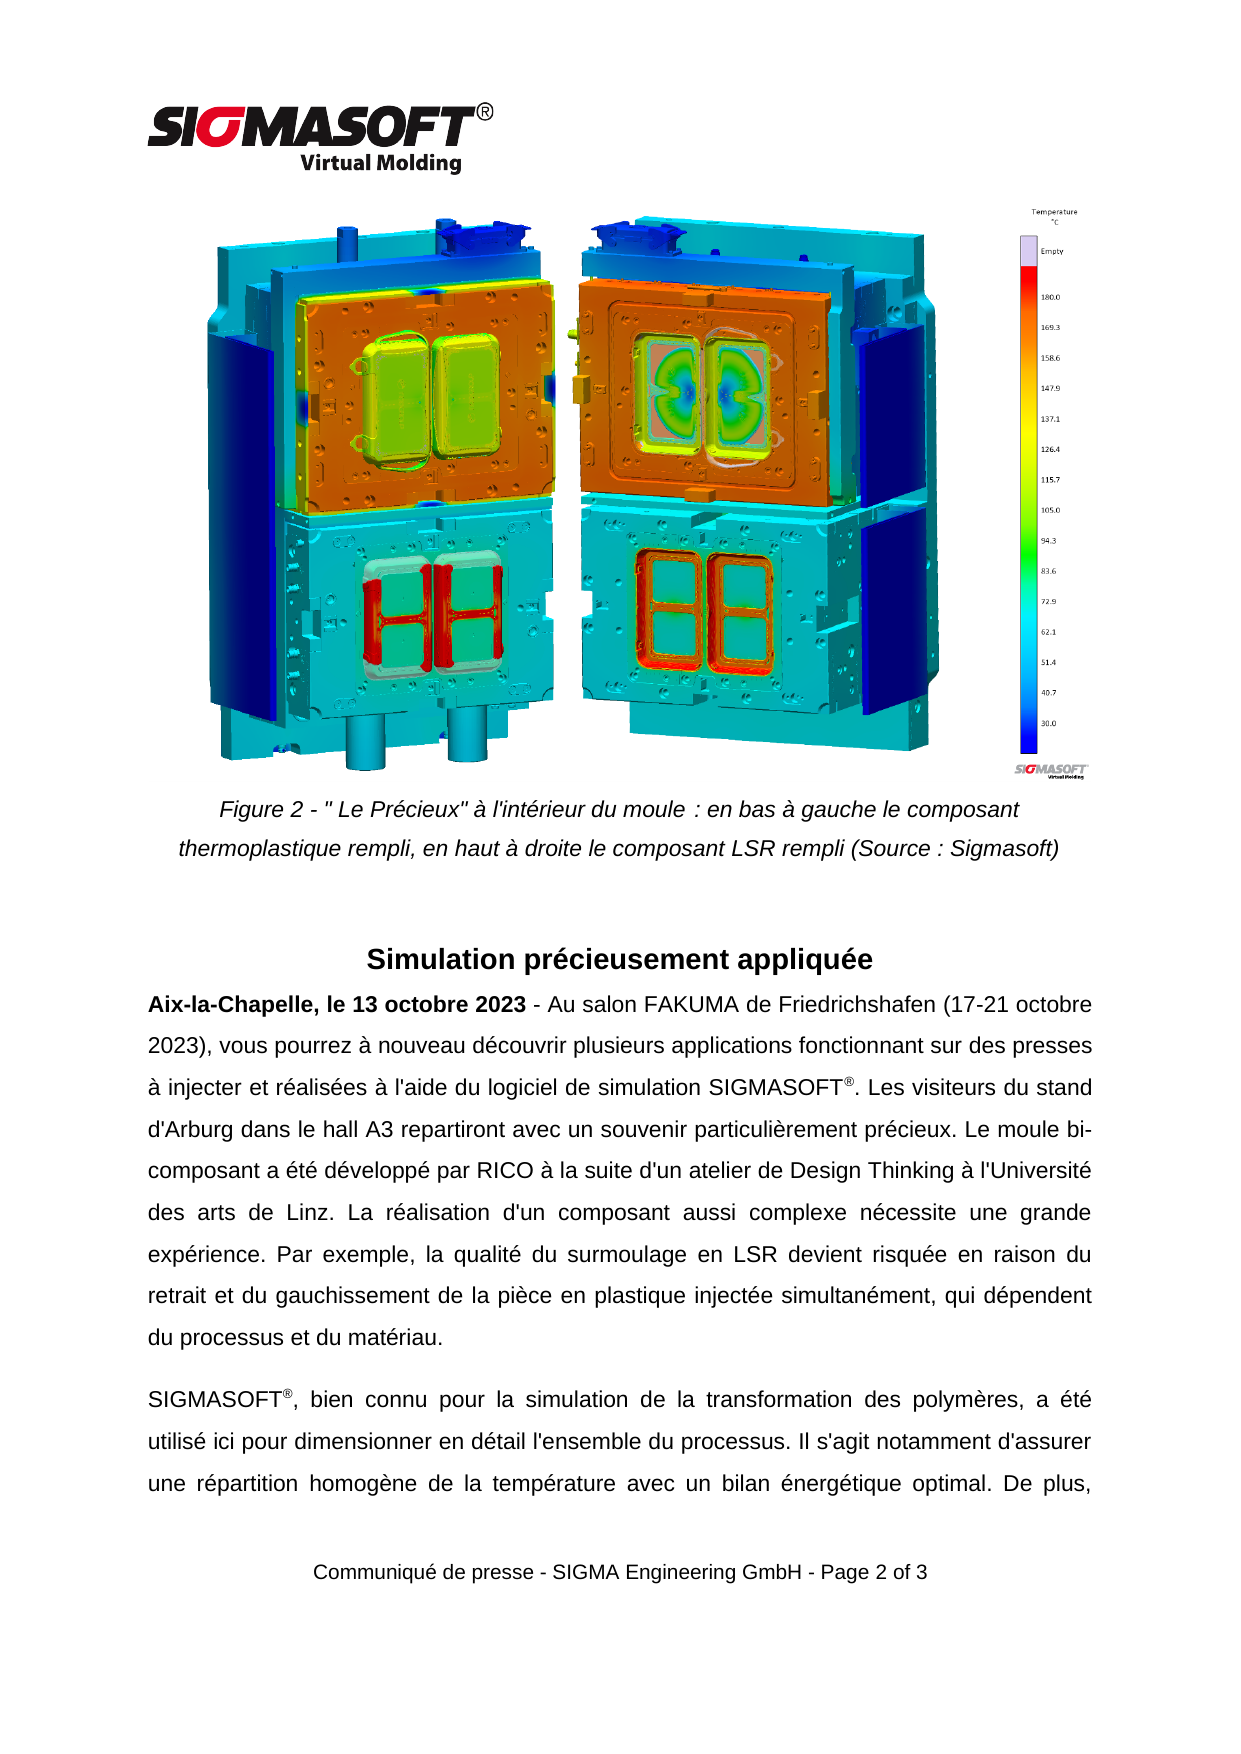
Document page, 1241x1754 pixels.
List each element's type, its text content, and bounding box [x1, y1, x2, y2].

text Figure 2 - " Le Précieux" à l'intérieur du moule : en bas à gauche le composant thermoplastique rempli, en haut à droite le composant LSR rempli (Source : Sigmasoft) [148, 796, 1093, 861]
text Simulation précieusement appliquée [148, 942, 1093, 975]
picture [147, 102, 494, 175]
picture [149, 203, 1092, 782]
text Aix-la-Chapelle, le 13 octobre 2023 - Au salon FAKUMA de Friedrichshafen (17-21 octobre 2023), vous pourrez à nouveau découvrir plusieurs applications fonctionnant sur des presses à injecter et réalisées à l'aide du logiciel de simulation SIGMASOFT®. Les visiteurs du stand d'Arburg dans le hall A3 repartiront avec un souvenir particulièrement précieux. Le moule bi-composant a été développé par RICO à la suite d'un atelier de Design Thinking à l'Université des arts de Linz. La réalisation d'un composant aussi complexe nécessite une grande expérience. Par exemple, la qualité du surmoulage en LSR devient risquée en raison du retrait et du gauchissement de la pièce en plastique injectée simultanément, qui dépendent du processus et du matériau. [148, 975, 1093, 1350]
